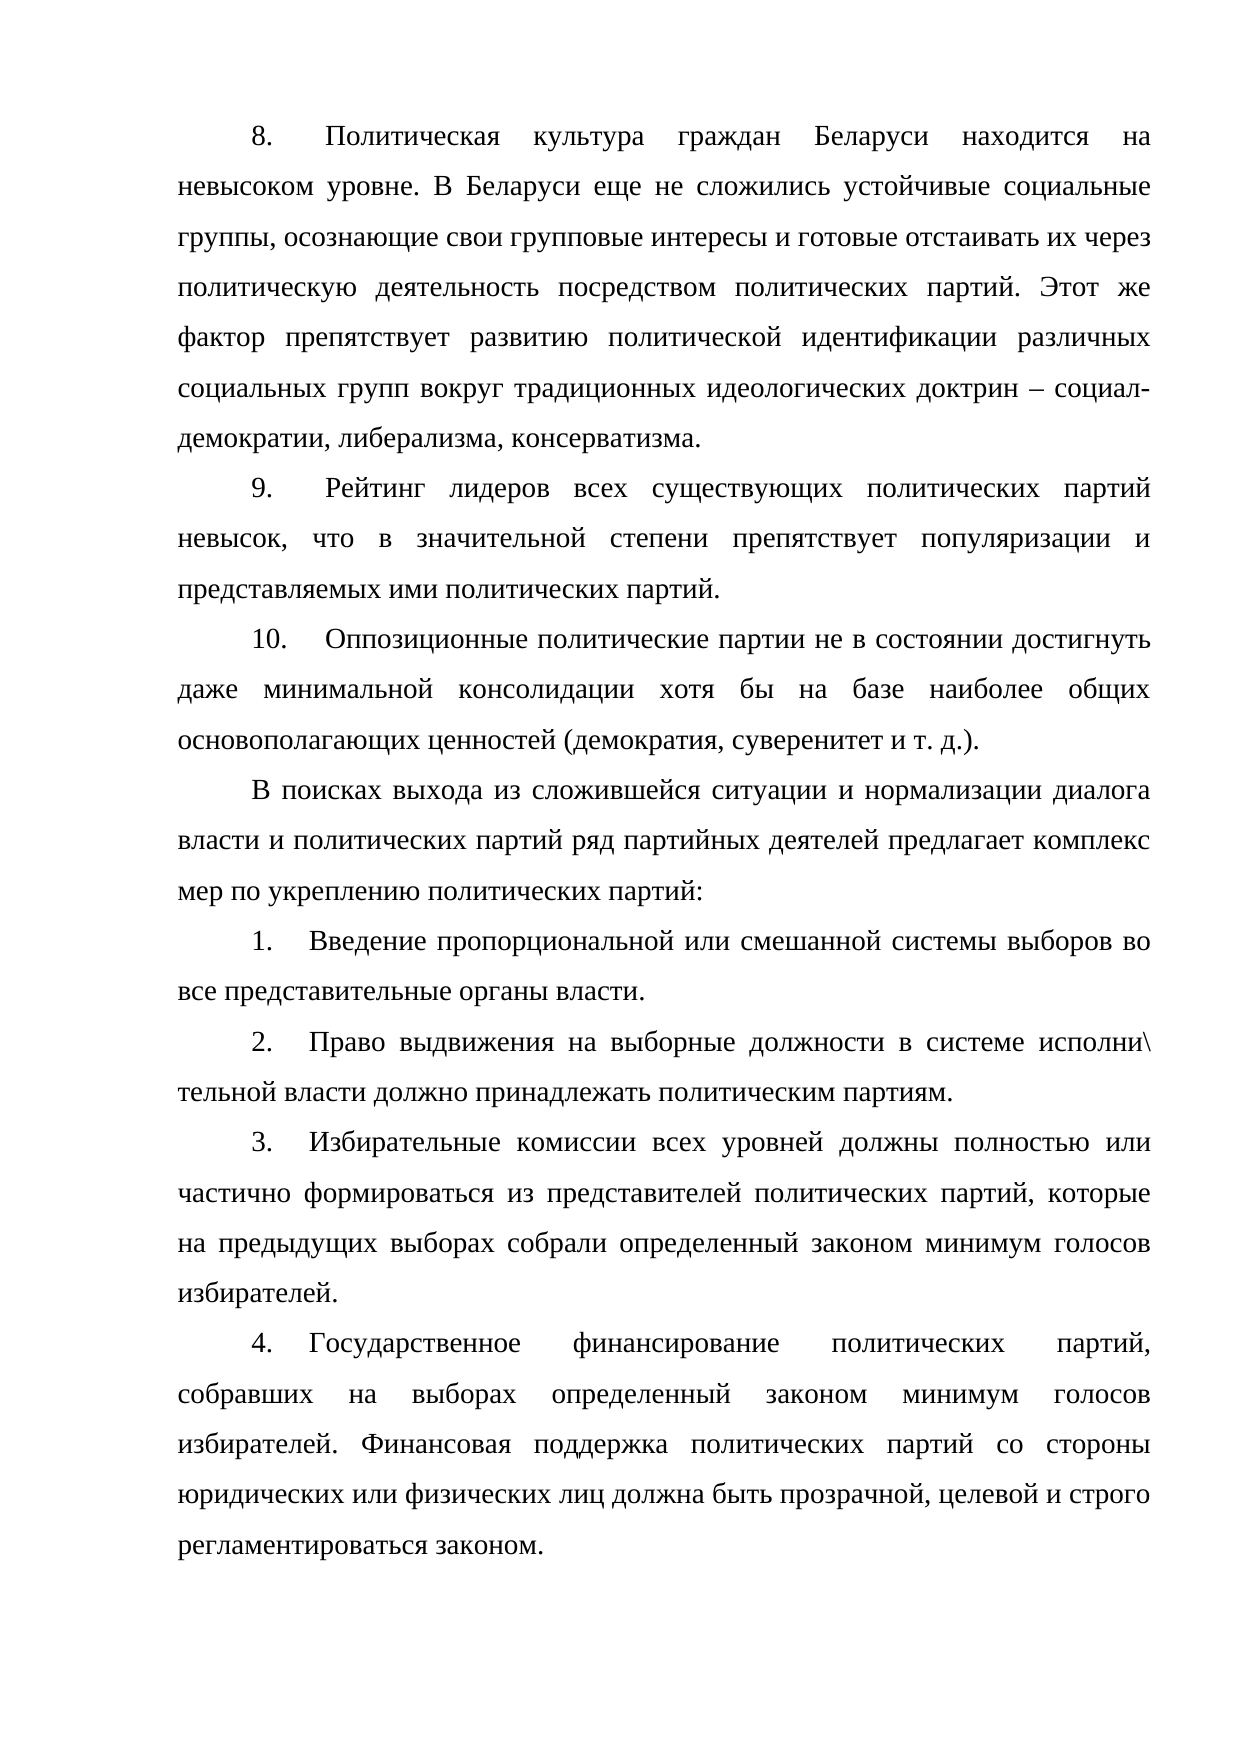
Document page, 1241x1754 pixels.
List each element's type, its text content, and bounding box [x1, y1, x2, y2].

list Политическая культура граждан Беларуси находится на невысоком уровне. В Беларуси еще не сложились устойчивые социальные группы, осознающие свои групповые интересы и готовые отстаивать их через политическую деятельность посредством политических партий. Этот же фактор препятствует развитию политической идентификации различных социальных групп вокруг традиционных идеологических доктрин – социал-демократии, либерализма, консерватизма. [177, 118, 1152, 453]
list Государственное финансирование политических партий, собравших на выборах определенный законом минимум голосов избирателей. Финансовая поддержка политических партий со стороны юридических или физических лиц должна быть прозрачной, целевой и строго регламентироваться законом. [177, 1326, 1152, 1560]
list Рейтинг лидеров всех существующих политических партий невысок, что в значительной степени препятствует популяризации и представляемых ими политических партий. [177, 470, 1152, 604]
list Право выдвижения на выборные должности в системе исполни\тельной власти должно принадлежать политическим партиям. [177, 1024, 1152, 1108]
list Избирательные комиссии всех уровней должны полностью или частично формироваться из представителей политических партий, которые на предыдущих выборах собрали определенный законом минимум голосов избирателей. [177, 1124, 1152, 1309]
text В поисках выхода из сложившейся ситуации и нормализации диалога власти и политических партий ряд партийных деятелей предлагает комплекс мер по укреплению политических партий: [177, 772, 1152, 906]
list Оппозиционные политические партии не в состоянии достигнуть даже минимальной консолидации хотя бы на базе наиболее общих основополагающих ценностей (демократия, суверенитет и т. д.). [177, 621, 1152, 755]
list Введение пропорциональной или смешанной системы выборов во все представительные органы власти. [177, 923, 1152, 1007]
